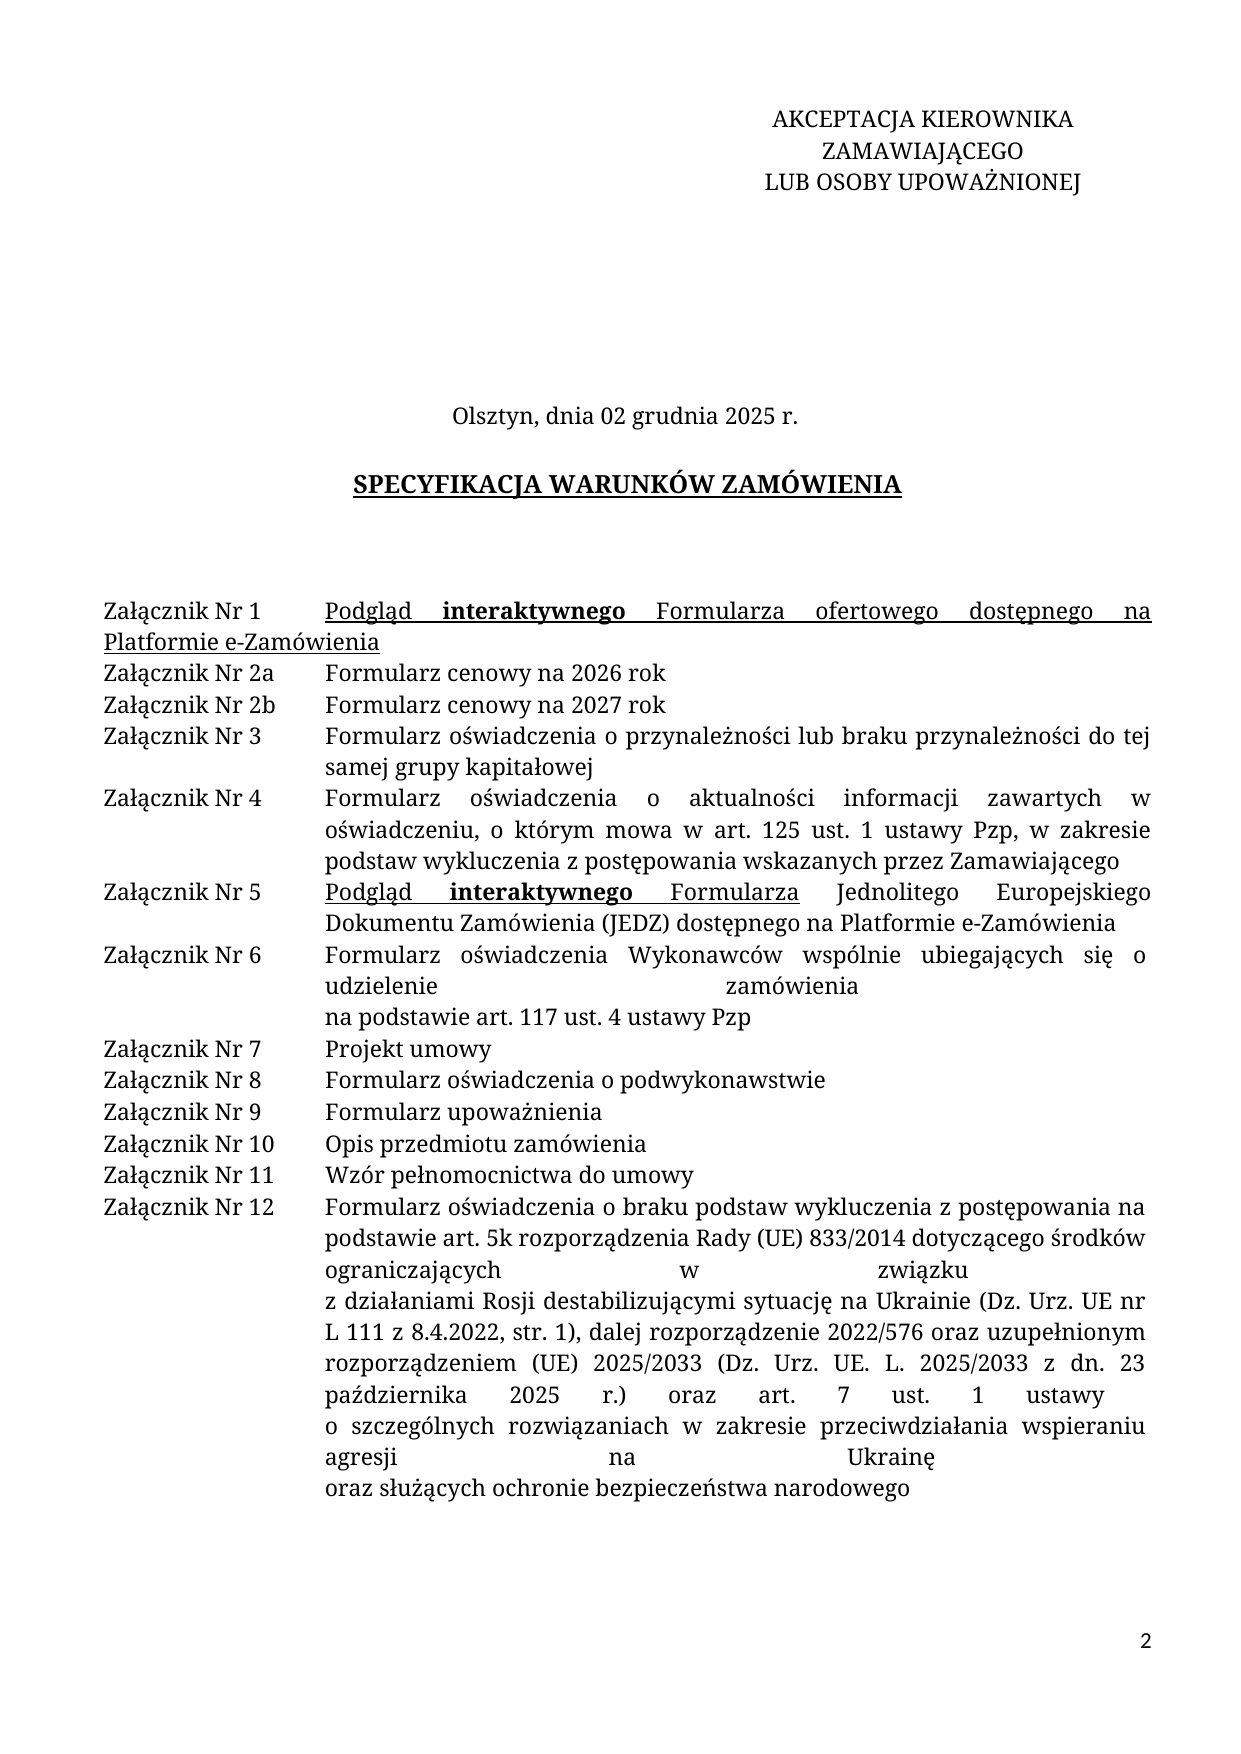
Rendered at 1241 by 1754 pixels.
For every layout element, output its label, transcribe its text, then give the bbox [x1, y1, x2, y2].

text Załącznik Nr 3 Formularz oświadczenia o przynależności lub braku przynależności do tej samej grupy kapitałowej [103, 720, 1152, 782]
text Załącznik Nr 2b Formularz cenowy na 2027 rok [103, 689, 1152, 720]
text Akceptacja KIEROWNIKA Zamawiającego [694, 103, 1152, 166]
text Olsztyn, dnia 02 grudnia 2025 r. [103, 399, 1147, 431]
text Załącznik Nr 8 Formularz oświadczenia o podwykonawstwie [103, 1064, 1147, 1096]
text Załącznik Nr 7 Projekt umowy [103, 1033, 1147, 1064]
text Załącznik Nr 6 Formularz oświadczenia Wykonawców wspólnie ubiegających się o udzielenie zamówienia na podstawie art. 117 ust. 4 ustawy Pzp [103, 939, 1147, 1032]
text Załącznik Nr 5 Podgląd interaktywnego Formularza Jednolitego Europejskiego Dokumentu Zamówienia (JEDZ) dostępnego na Platformie e-Zamówienia [103, 876, 1152, 939]
text Załącznik Nr 2a Formularz cenowy na 2026 rok [103, 657, 1152, 689]
text Załącznik Nr 9 Formularz upoważnienia [103, 1096, 1147, 1127]
text SPECYFIKACJA WARUNKÓW ZAMÓWIENIA [103, 467, 1152, 501]
text LUB OSOBY UPOWAŻNIONEJ [694, 166, 1152, 197]
text Załącznik Nr 10 Opis przedmiotu zamówienia [103, 1128, 1147, 1159]
text Załącznik Nr 1 Podgląd interaktywnego Formularza ofertowego dostępnego na Platformie e-Zamówienia [103, 595, 1152, 657]
text Załącznik Nr 11 Wzór pełnomocnictwa do umowy [103, 1159, 1147, 1191]
list Załącznik Nr 12 Formularz oświadczenia o braku podstaw wykluczenia z postępowania na podstawie art. 5k rozporządzenia Rady (UE) 833/2014 dotyczącego środków ograniczających w związku z działaniami Rosji destabilizującymi sytuację na Ukrainie (Dz. Urz. UE nr L 111 z 8.4.2022, str. 1), dalej rozporządzenie 2022/576 oraz uzupełnionym rozporządzeniem (UE) 2025/2033 (Dz. Urz. UE. L. 2025/2033 z dn. 23 października 2025 r.) oraz art. 7 ust. 1 ustawy o szczególnych rozwiązaniach w zakresie przeciwdziałania wspieraniu agresji na Ukrainę oraz służących ochronie bezpieczeństwa narodowego [103, 1191, 1147, 1504]
text Załącznik Nr 4 Formularz oświadczenia o aktualności informacji zawartych w oświadczeniu, o którym mowa w art. 125 ust. 1 ustawy Pzp, w zakresie podstaw wykluczenia z postępowania wskazanych przez Zamawiającego [103, 782, 1152, 876]
